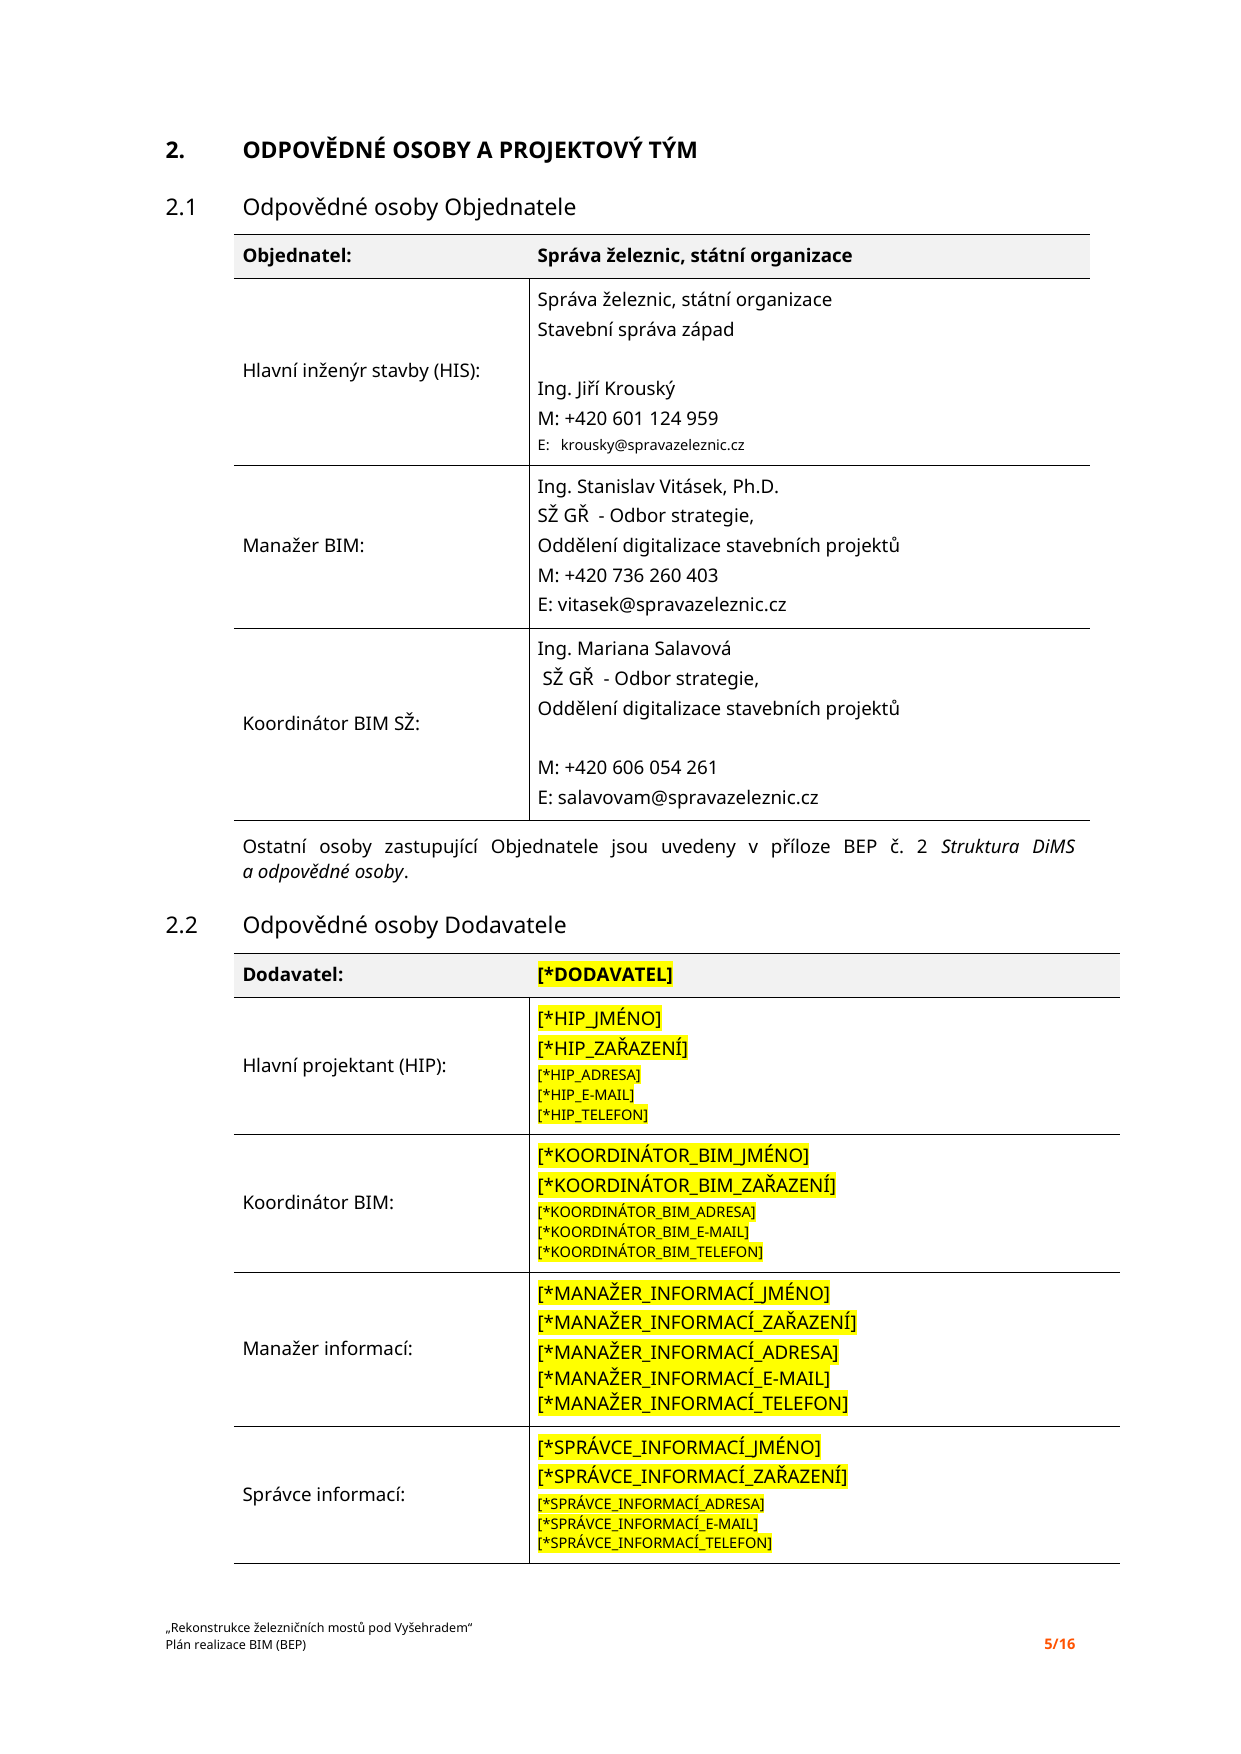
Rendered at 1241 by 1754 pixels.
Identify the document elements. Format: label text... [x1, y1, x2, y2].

text Odpovědné osoby Dodavatele [165, 909, 1075, 941]
text Ostatní osoby zastupující Objednatele jsou uvedeny v příloze BEP č. 2 Struktura DiMS a odpovědné osoby. [242, 833, 1075, 884]
table_cell [*HIP_JMÉNO] [*HIP_ZAŘAZENÍ] [*HIP_ADRESA] [*HIP_E-MAIL] [*HIP_TELEFON] [530, 998, 1120, 1134]
table_header Správa železnic, státní organizace [529, 235, 1090, 278]
table_cell Správce informací: [234, 1427, 529, 1563]
table_header Dodavatel: [234, 954, 529, 997]
text Odpovědné osoby Objednatele [165, 191, 1075, 222]
table_cell Ing. Stanislav Vitásek, Ph.D. SŽ GŘ - Odbor strategie, Oddělení digitalizace stavebních projektů M: +420 736 260 403 E: vitasek@spravazeleznic.cz [530, 466, 1090, 627]
table_cell Ing. Mariana Salavová SŽ GŘ - Odbor strategie, Oddělení digitalizace stavebních projektů M: +420 606 054 261 E: salavovam@spravazeleznic.cz [530, 629, 1090, 820]
table_header [*DODAVATEL] [529, 954, 1120, 997]
table_cell Manažer BIM: [234, 466, 529, 627]
table_cell [*MANAŽER_INFORMACÍ_JMÉNO] [*MANAŽER_INFORMACÍ_ZAŘAZENÍ] [*MANAŽER_INFORMACÍ_ADRESA] [*MANAŽER_INFORMACÍ_E-MAIL] [*MANAŽER_INFORMACÍ_TELEFON] [530, 1273, 1120, 1426]
table_cell Hlavní projektant (HIP): [234, 998, 529, 1134]
table_header Objednatel: [234, 235, 529, 278]
table_cell Koordinátor BIM: [234, 1135, 529, 1272]
table_cell Správa železnic, státní organizace Stavební správa západ Ing. Jiří Krouský M: +420 601 124 959 E: krousky@spravazeleznic.cz [530, 279, 1090, 465]
table_cell Hlavní inženýr stavby (HIS): [234, 279, 529, 465]
table_cell [*KOORDINÁTOR_BIM_JMÉNO] [*KOORDINÁTOR_BIM_ZAŘAZENÍ] [*KOORDINÁTOR_BIM_ADRESA] [*KOORDINÁTOR_BIM_E-MAIL] [*KOORDINÁTOR_BIM_TELEFON] [530, 1135, 1120, 1272]
table_cell [*SPRÁVCE_INFORMACÍ_JMÉNO] [*SPRÁVCE_INFORMACÍ_ZAŘAZENÍ] [*SPRÁVCE_INFORMACÍ_ADRESA] [*SPRÁVCE_INFORMACÍ_E-MAIL] [*SPRÁVCE_INFORMACÍ_TELEFON] [530, 1427, 1120, 1563]
table_cell Manažer informací: [234, 1273, 529, 1426]
table_cell Koordinátor BIM SŽ: [234, 629, 529, 820]
text Odpovědné osoby a Projektový tým [165, 134, 1075, 166]
